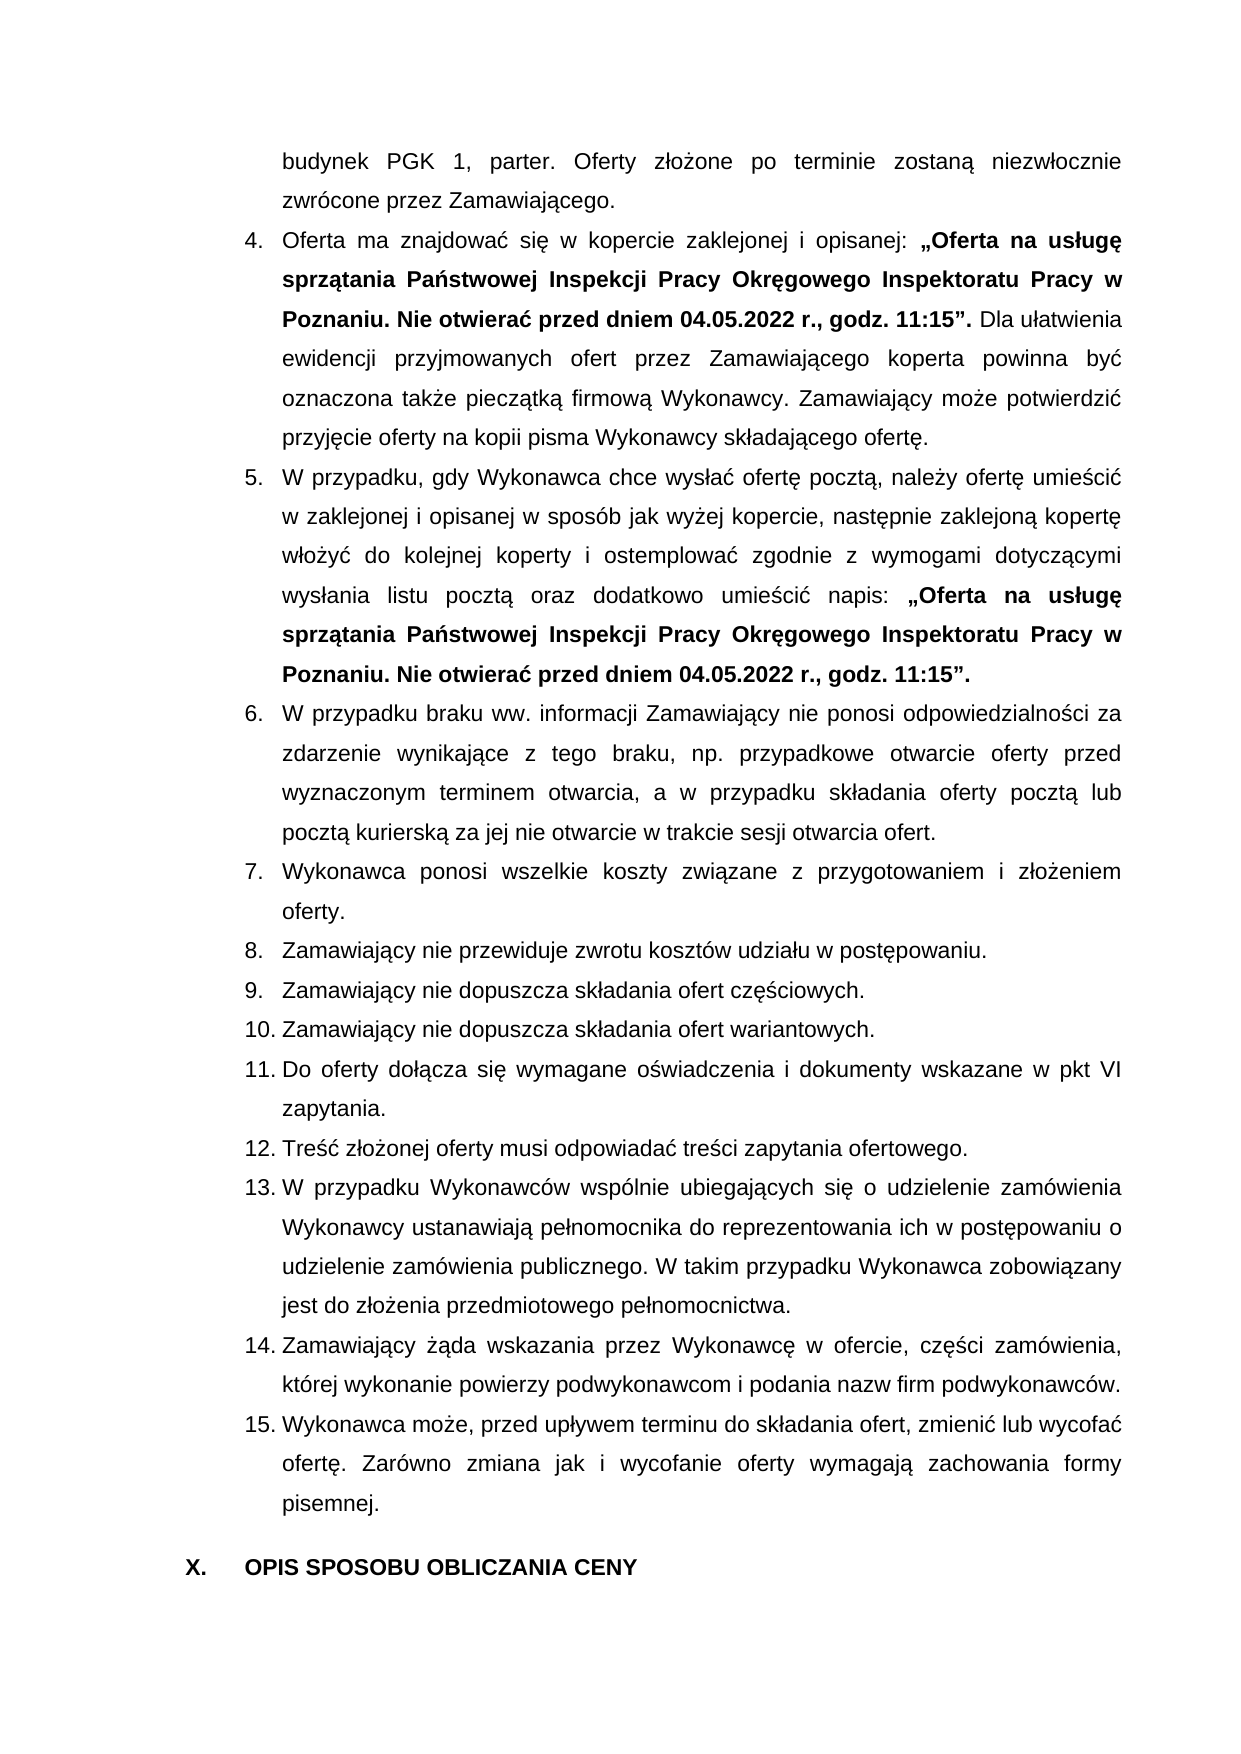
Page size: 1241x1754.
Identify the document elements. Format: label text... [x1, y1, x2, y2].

list W przypadku braku ww. informacji Zamawiający nie ponosi odpowiedzialności za zdarzenie wynikające z tego braku, np. przypadkowe otwarcie oferty przed wyznaczonym terminem otwarcia, a w przypadku składania oferty pocztą lub pocztą kurierską za jej nie otwarcie w trakcie sesji otwarcia ofert. [244, 700, 1122, 845]
list OPIS SPOSOBU OBLICZANIA CENY [207, 1554, 1122, 1581]
list Zamawiający nie przewiduje zwrotu kosztów udziału w postępowaniu. [244, 937, 1122, 963]
list Zamawiający żąda wskazania przez Wykonawcę w ofercie, części zamówienia, której wykonanie powierzy podwykonawcom i podania nazw firm podwykonawców. [244, 1332, 1122, 1398]
list Wykonawca może, przed upływem terminu do składania ofert, zmienić lub wycofać ofertę. Zarówno zmiana jak i wycofanie oferty wymagają zachowania formy pisemnej. [244, 1411, 1122, 1516]
list Zamawiający nie dopuszcza składania ofert wariantowych. [244, 1016, 1122, 1042]
list Wykonawca ponosi wszelkie koszty związane z przygotowaniem i złożeniem oferty. [244, 858, 1122, 924]
list Treść złożonej oferty musi odpowiadać treści zapytania ofertowego. [244, 1134, 1122, 1161]
list Oferta ma znajdować się w kopercie zaklejonej i opisanej: „Oferta na usługę sprzątania Państwowej Inspekcji Pracy Okręgowego Inspektoratu Pracy w Poznaniu. Nie otwierać przed dniem 04.05.2022 r., godz. 11:15”. Dla ułatwienia ewidencji przyjmowanych ofert przez Zamawiającego koperta powinna być oznaczona także pieczątką firmową Wykonawcy. Zamawiający może potwierdzić przyjęcie oferty na kopii pisma Wykonawcy składającego ofertę. [244, 227, 1122, 450]
list W przypadku, gdy Wykonawca chce wysłać ofertę pocztą, należy ofertę umieścić w zaklejonej i opisanej w sposób jak wyżej kopercie, następnie zaklejoną kopertę włożyć do kolejnej koperty i ostemplować zgodnie z wymogami dotyczącymi wysłania listu pocztą oraz dodatkowo umieścić napis: „Oferta na usługę sprzątania Państwowej Inspekcji Pracy Okręgowego Inspektoratu Pracy w Poznaniu. Nie otwierać przed dniem 04.05.2022 r., godz. 11:15”. [244, 463, 1122, 687]
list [244, 148, 1122, 213]
list Do oferty dołącza się wymagane oświadczenia i dokumenty wskazane w pkt VI zapytania. [244, 1056, 1122, 1121]
list Zamawiający nie dopuszcza składania ofert częściowych. [244, 977, 1122, 1003]
list W przypadku Wykonawców wspólnie ubiegających się o udzielenie zamówienia Wykonawcy ustanawiają pełnomocnika do reprezentowania ich w postępowaniu o udzielenie zamówienia publicznego. W takim przypadku Wykonawca zobowiązany jest do złożenia przedmiotowego pełnomocnictwa. [244, 1174, 1122, 1319]
